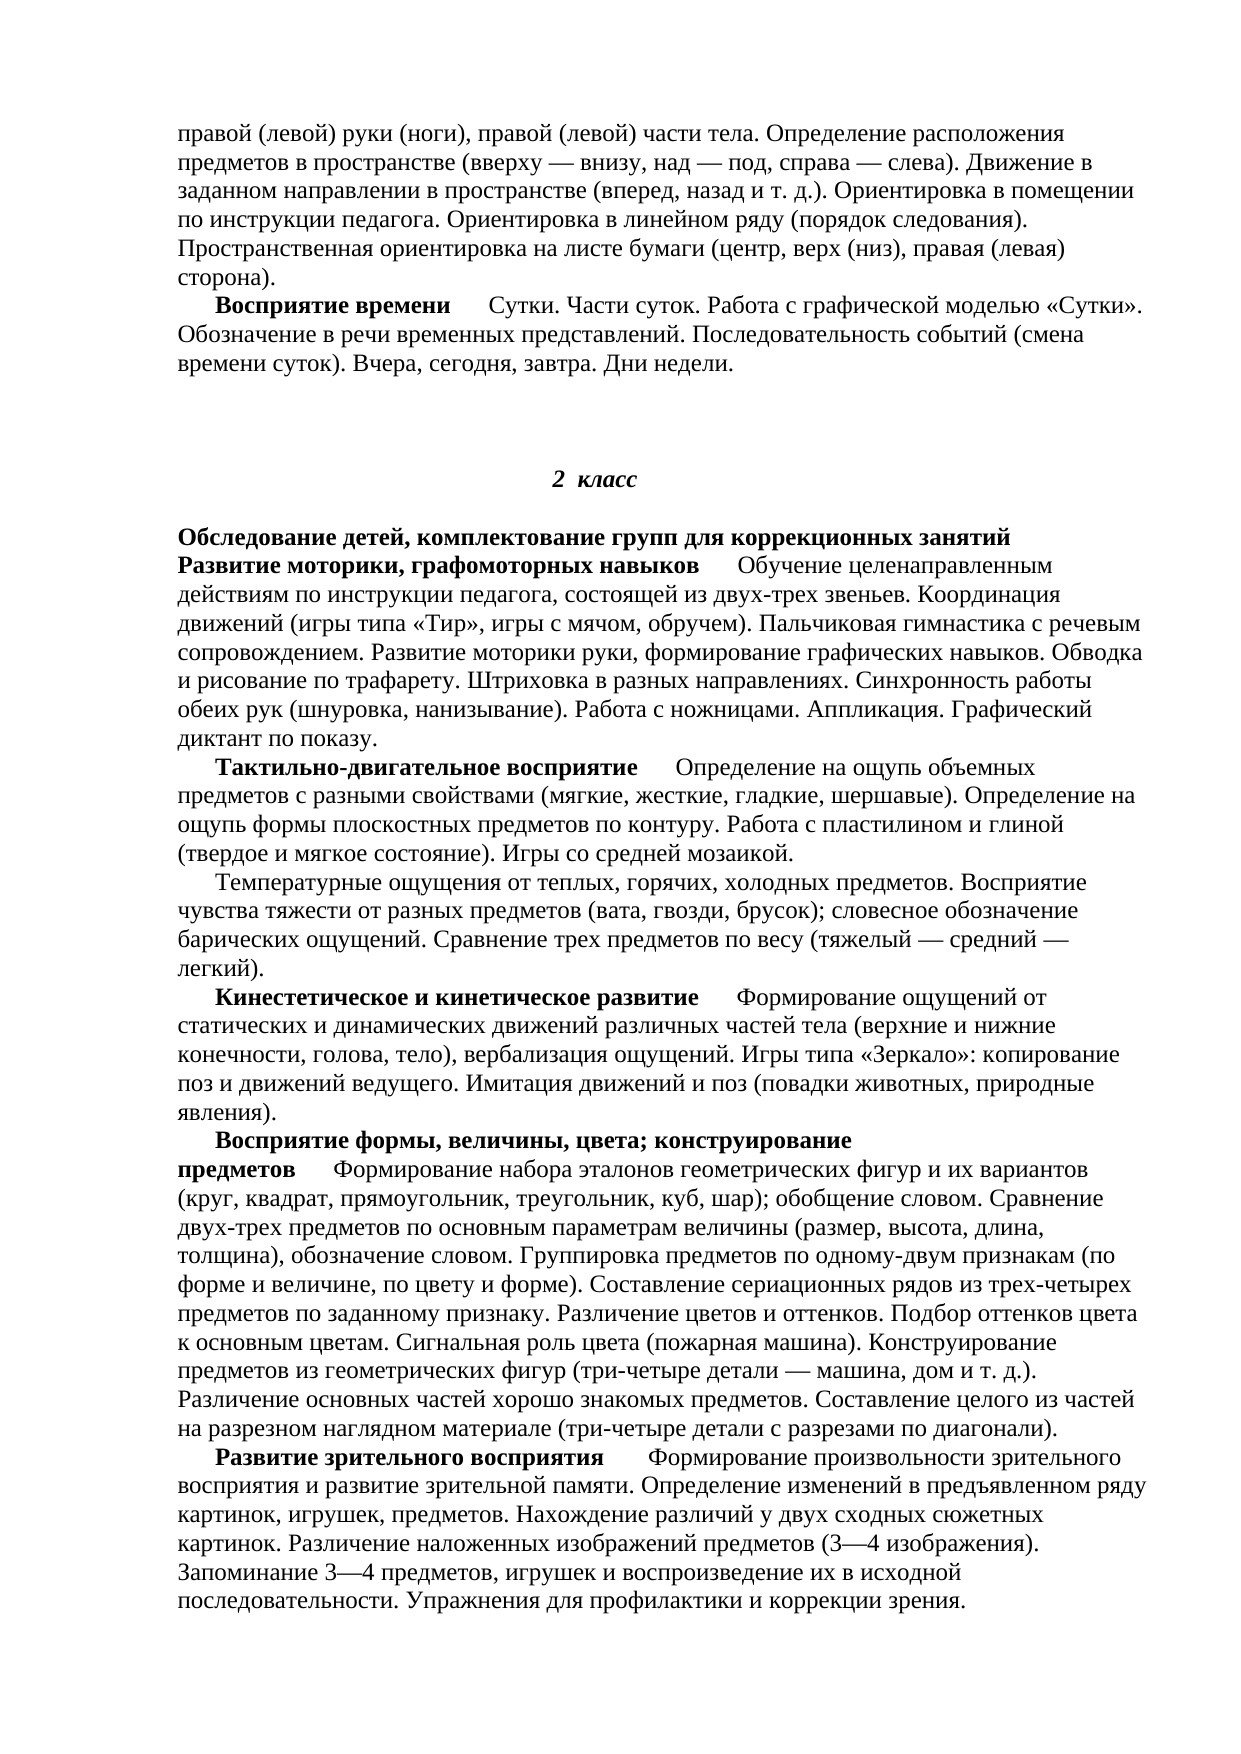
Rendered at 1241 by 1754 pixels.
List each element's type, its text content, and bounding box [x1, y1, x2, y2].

text 2 класс [177, 464, 1152, 493]
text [177, 522, 1152, 1614]
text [177, 118, 1152, 377]
